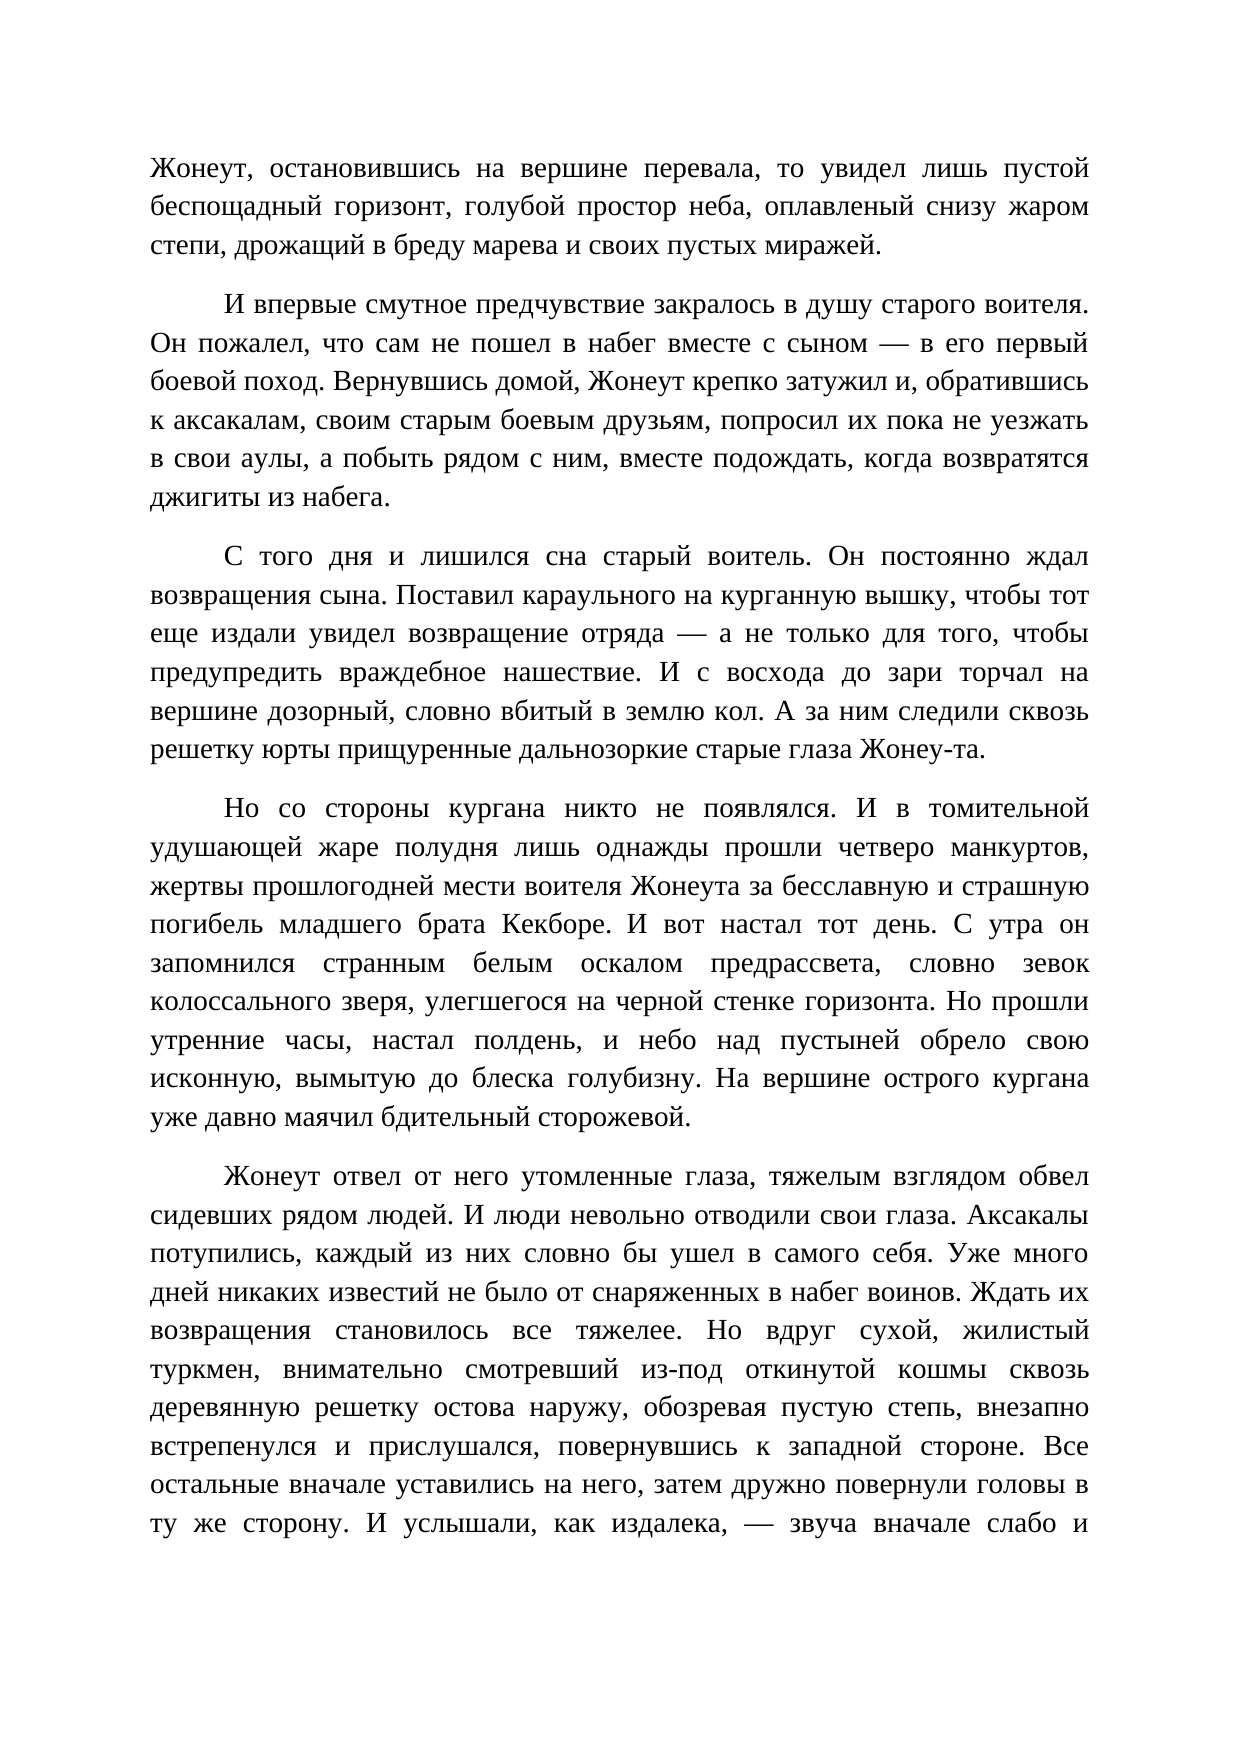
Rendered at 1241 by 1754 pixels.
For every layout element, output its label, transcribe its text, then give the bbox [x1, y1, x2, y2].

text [150, 1158, 1090, 1539]
text С того дня и лишился сна старый воитель. Он постоянно ждал возвращения сына. Поставил караульного на курганную вышку, чтобы тот еще издали увидел возвращение отряда — а не только для того, чтобы предупредить враждебное нашествие. И с восхода до зари торчал на вершине дозорный, словно вбитый в землю кол. А за ним следили сквозь решетку юрты прищуренные дальнозоркие старые глаза Жонеу-та. [150, 538, 1090, 765]
text Но со стороны кургана никто не появлялся. И в томительной удушающей жаре полудня лишь однажды прошли четверо манкуртов, жертвы прошлогодней мести воителя Жонеута за бесславную и страшную погибель младшего брата Кекборе. И вот настал тот день. С утра он запомнился странным белым оскалом предрассвета, словно зевок колоссального зверя, улегшегося на черной стенке горизонта. Но прошли утренние часы, настал полдень, и небо над пустыней обрело свою исконную, вымытую до блеска голубизну. На вершине острого кургана уже давно маячил бдительный сторожевой. [150, 791, 1090, 1132]
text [150, 150, 1090, 261]
text И впервые смутное предчувствие закралось в душу старого воителя. Он пожалел, что сам не пошел в набег вместе с сыном — в его первый боевой поход. Вернувшись домой, Жонеут крепко затужил и, обратившись к аксакалам, своим старым боевым друзьям, попросил их пока не уезжать в свои аулы, а побыть рядом с ним, вместе подождать, когда возвратятся джигиты из набега. [150, 286, 1090, 513]
